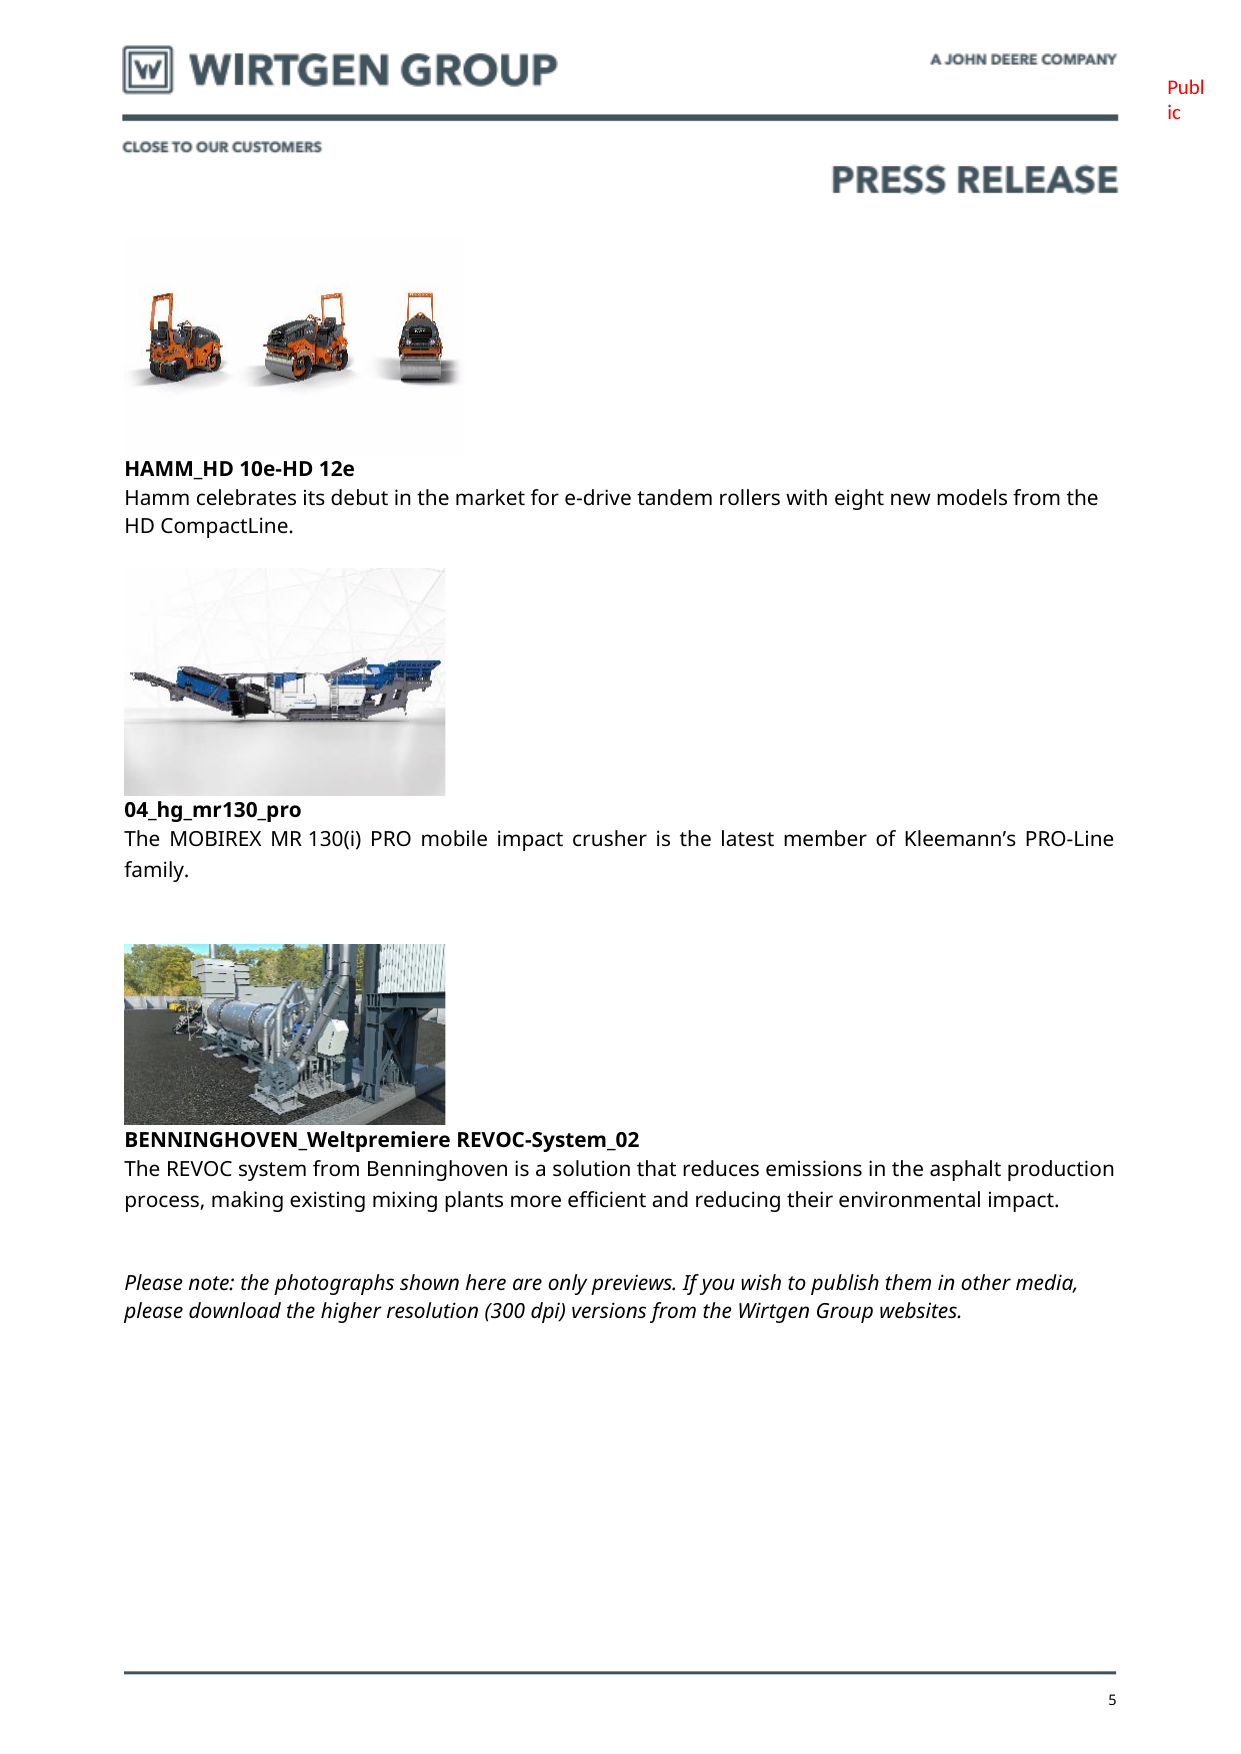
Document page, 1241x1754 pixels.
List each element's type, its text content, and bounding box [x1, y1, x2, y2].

text The MOBIREX MR 130(i) PRO mobile impact crusher is the latest member of Kleemann’s PRO-Line family. [124, 824, 1116, 884]
picture [124, 568, 446, 796]
text Please note: the photographs shown here are only previews. If you wish to publish them in other media, please download the higher resolution (300 dpi) versions from the Wirtgen Group websites. [124, 1268, 1116, 1325]
text The REVOC system from Benninghoven is a solution that reduces emissions in the asphalt production process, making existing mixing plants more efficient and reducing their environmental impact. [124, 1153, 1116, 1214]
picture [124, 944, 446, 1125]
picture [124, 236, 465, 455]
text Hamm celebrates its debut in the market for e-drive tandem rollers with eight new models from the HD CompactLine. [124, 483, 1116, 540]
